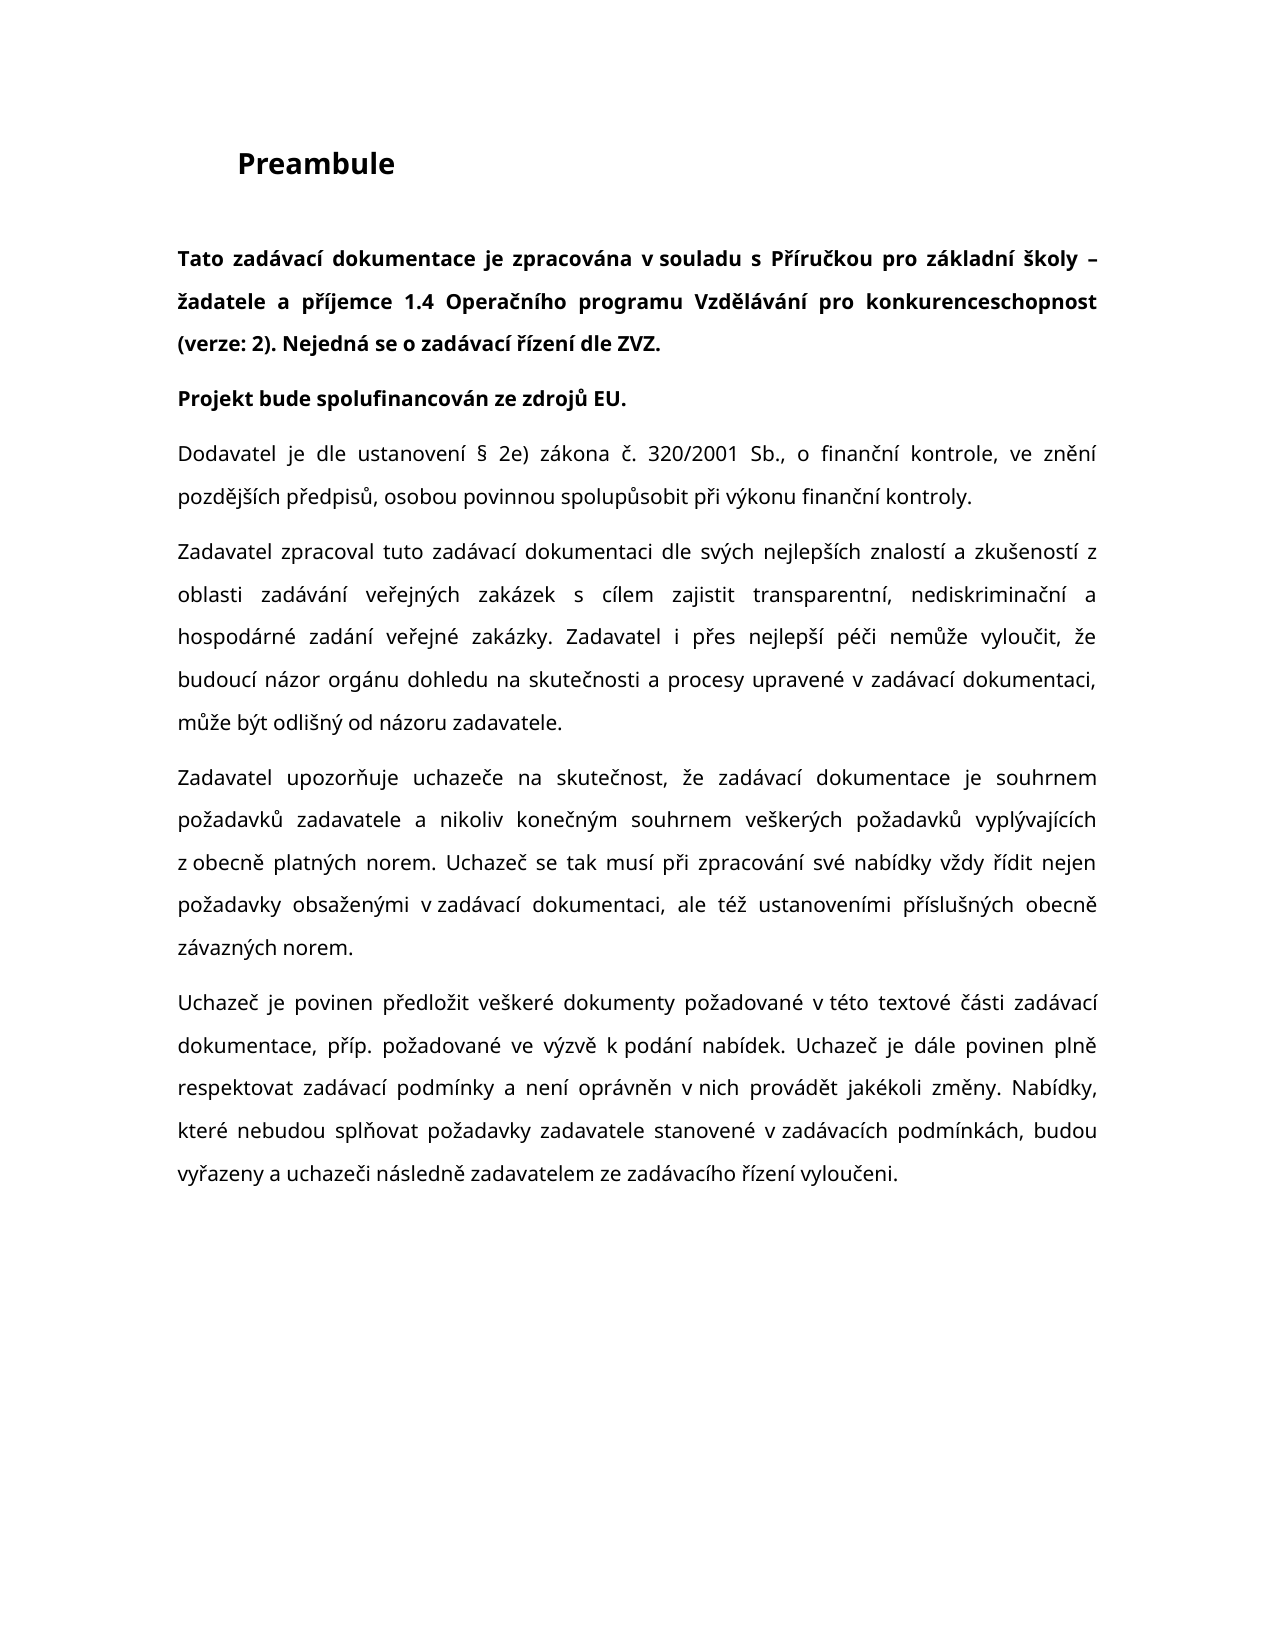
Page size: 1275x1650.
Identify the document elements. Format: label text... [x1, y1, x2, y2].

text Zadavatel zpracoval tuto zadávací dokumentaci dle svých nejlepších znalostí a zkušeností z oblasti zadávání veřejných zakázek s cílem zajistit transparentní, nediskriminační a hospodárné zadání veřejné zakázky. Zadavatel i přes nejlepší péči nemůže vyloučit, že budoucí názor orgánu dohledu na skutečnosti a procesy upravené v zadávací dokumentaci, může být odlišný od názoru zadavatele. [177, 537, 1098, 736]
text Projekt bude spolufinancován ze zdrojů EU. [177, 384, 1098, 413]
text Tato zadávací dokumentace je zpracována v souladu s Příručkou pro základní školy – žadatele a příjemce 1.4 Operačního programu Vzdělávání pro konkurenceschopnost (verze: 2). Nejedná se o zadávací řízení dle ZVZ. [177, 244, 1098, 358]
text Zadavatel upozorňuje uchazeče na skutečnost, že zadávací dokumentace je souhrnem požadavků zadavatele a nikoliv konečným souhrnem veškerých požadavků vyplývajících z obecně platných norem. Uchazeč se tak musí při zpracování své nabídky vždy řídit nejen požadavky obsaženými v zadávací dokumentaci, ale též ustanoveními příslušných obecně závazných norem. [177, 763, 1098, 962]
subtitle Preambule [237, 143, 1098, 183]
text Uchazeč je povinen předložit veškeré dokumenty požadované v této textové části zadávací dokumentace, příp. požadované ve výzvě k podání nabídek. Uchazeč je dále povinen plně respektovat zadávací podmínky a není oprávněn v nich provádět jakékoli změny. Nabídky, které nebudou splňovat požadavky zadavatele stanovené v zadávacích podmínkách, budou vyřazeny a uchazeči následně zadavatelem ze zadávacího řízení vyloučeni. [177, 988, 1098, 1187]
text Dodavatel je dle ustanovení § 2e) zákona č. 320/2001 Sb., o finanční kontrole, ve znění pozdějších předpisů, osobou povinnou spolupůsobit při výkonu finanční kontroly. [177, 439, 1098, 511]
